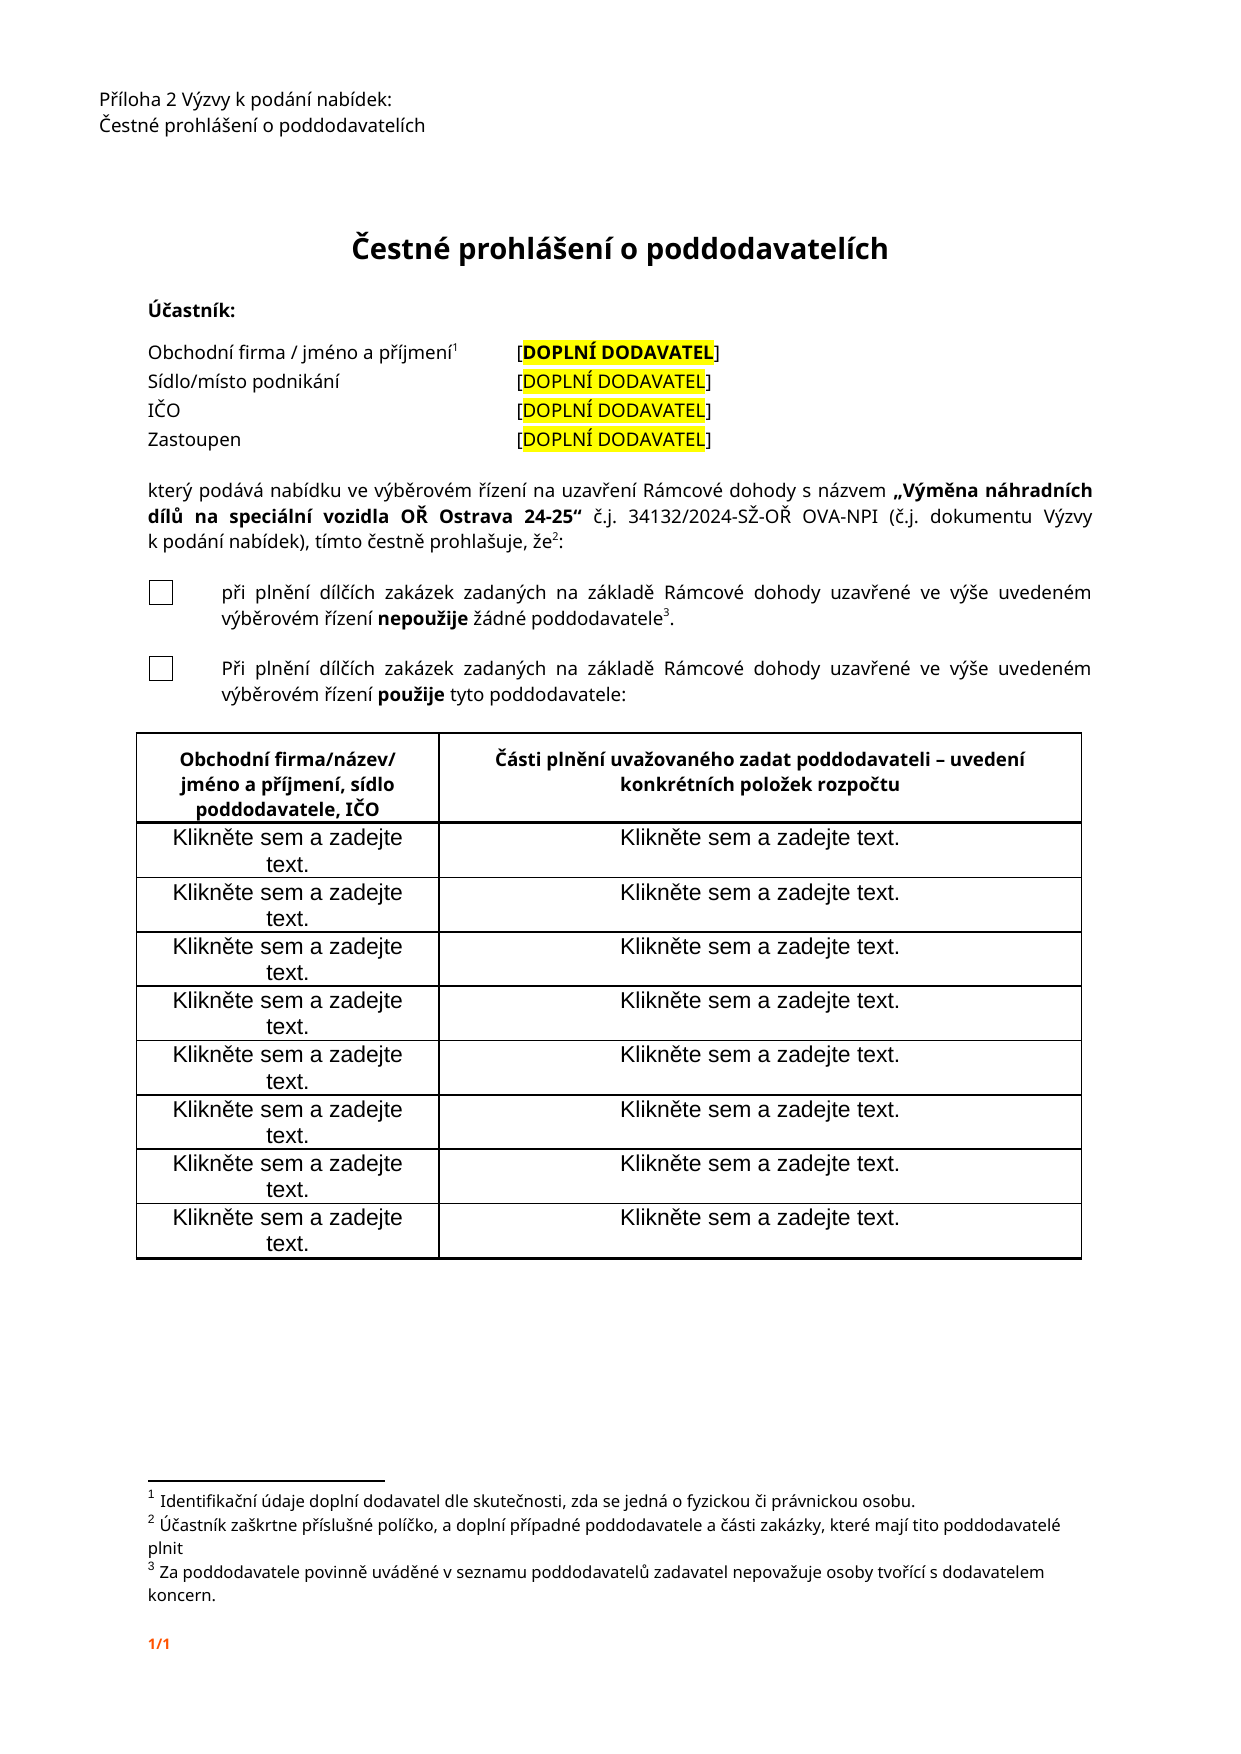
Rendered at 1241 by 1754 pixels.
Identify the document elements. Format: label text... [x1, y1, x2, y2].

text Zastoupen [148, 423, 1093, 452]
text který podává nabídku ve výběrovém řízení na uzavření Rámcové dohody s názvem „Výměna náhradních dílů na speciální vozidla OŘ Ostrava 24-25“ č.j. 34132/2024-SŽ-OŘ OVA-NPI (č.j. dokumentu Výzvy k podání nabídek), tímto čestně prohlašuje, že: [148, 478, 1093, 554]
text Účastník: [148, 293, 1093, 324]
text Sídlo/místo podnikání [DOPLNÍ DODAVATEL] [148, 365, 1093, 394]
table_header Obchodní firma/název/ jméno a příjmení, sídlo poddodavatele, IČO [137, 734, 438, 821]
text při plnění dílčích zakázek zadaných na základě Rámcové dohody uzavřené ve výše uvedeném výběrovém řízení nepoužije žádné poddodavatele. [148, 579, 1093, 630]
table_header Části plnění uvažovaného zadat poddodavateli – uvedení konkrétních položek rozpočtu [440, 734, 1081, 821]
text Při plnění dílčích zakázek zadaných na základě Rámcové dohody uzavřené ve výše uvedeném výběrovém řízení použije tyto poddodavatele: [148, 655, 1093, 706]
text Obchodní firma / jméno a příjmení [148, 336, 1093, 365]
title Čestné prohlášení o poddodavatelích [148, 228, 1093, 268]
text IČO [148, 394, 1093, 423]
